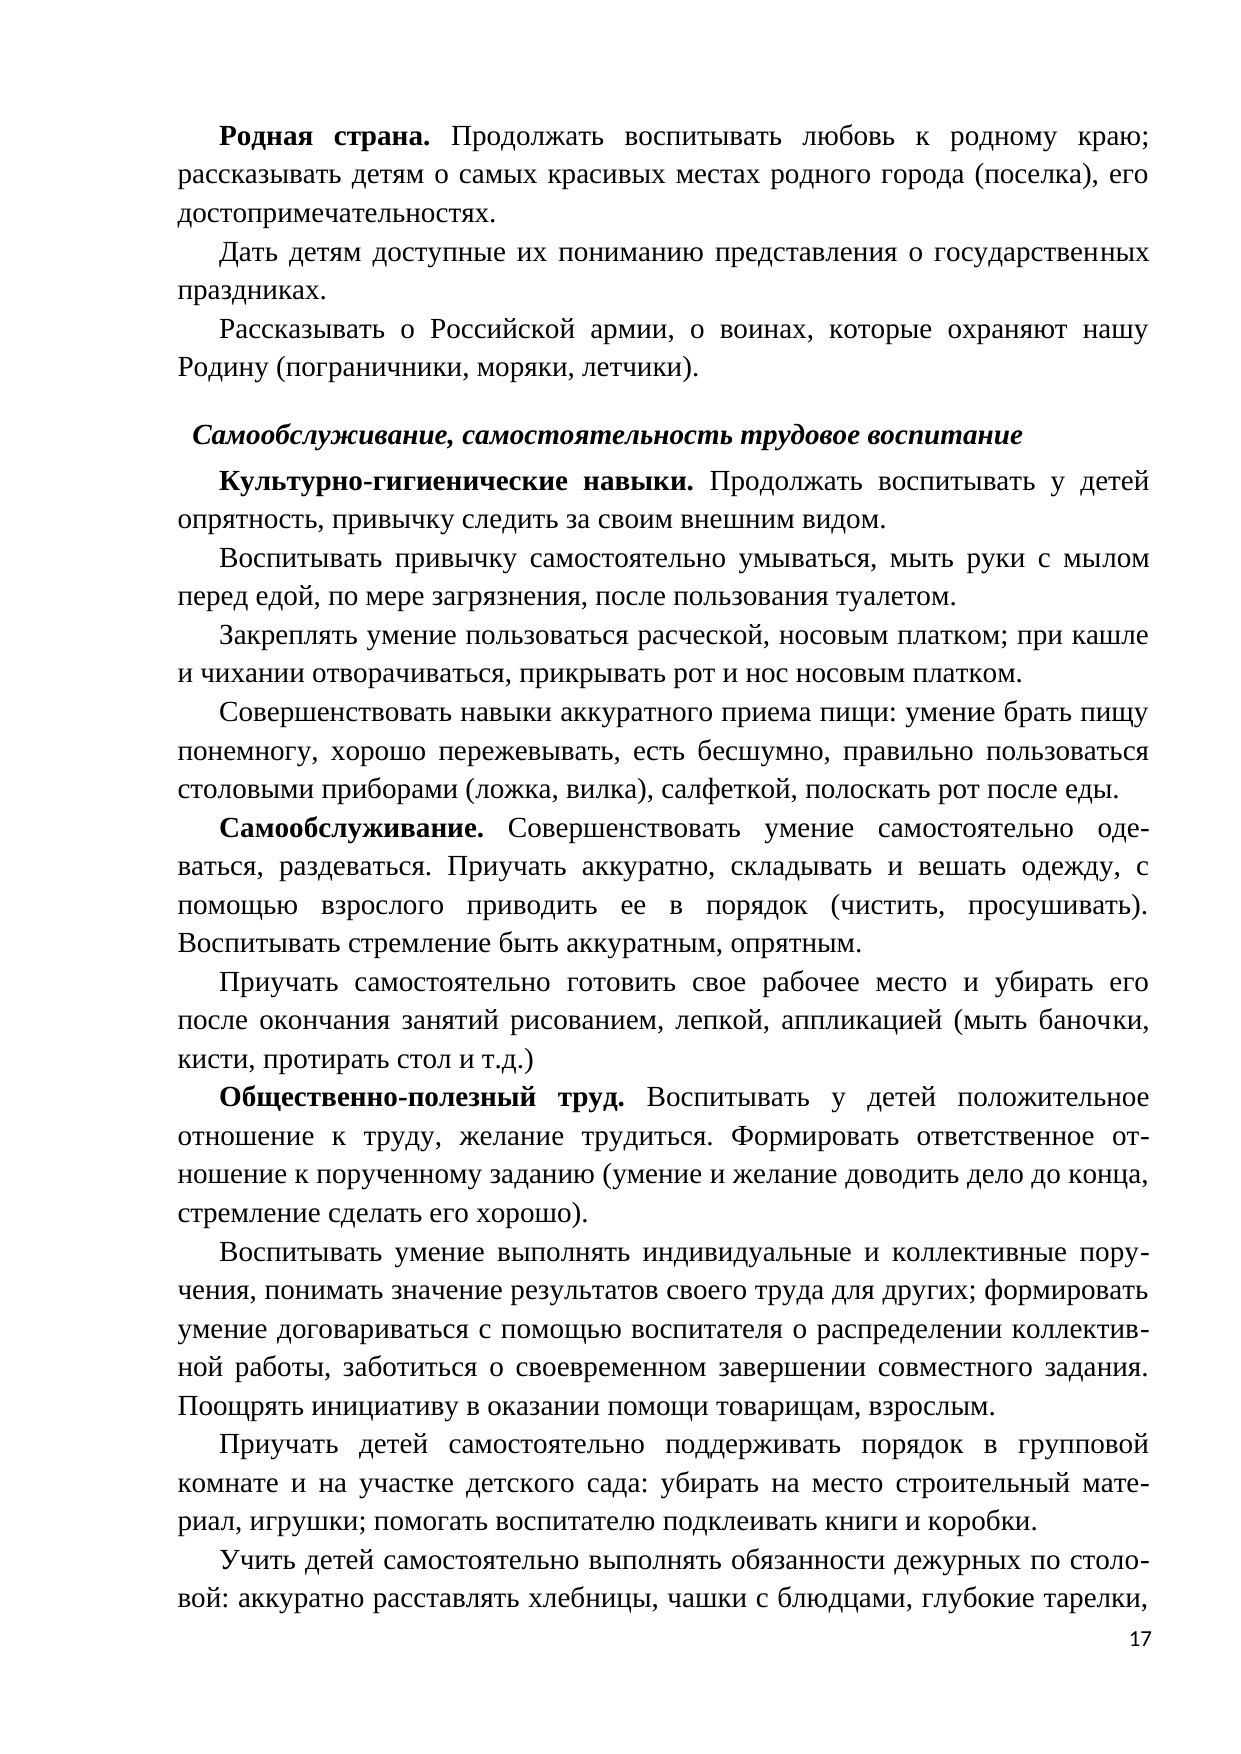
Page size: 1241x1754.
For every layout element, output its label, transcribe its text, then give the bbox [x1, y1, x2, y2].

text Самообслуживание, самостоятельность трудовое воспитание [192, 417, 1152, 451]
text Самообслуживание. Совершенствовать умение самостоятельно одеваться, раздеваться. Приучать аккуратно, складывать и вешать одежду, с помощью взрослого приводить ее в порядок (чистить, просушивать). Воспитывать стремление быть аккуратным, опрятным. [177, 810, 1149, 959]
text Совершенствовать навыки аккуратного приема пищи: умение брать пищу понемногу, хорошо пережевывать, есть бесшумно, правильно пользоваться столовыми приборами (ложка, вилка), салфеткой, полоскать рот после еды. [177, 694, 1149, 805]
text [177, 1542, 1149, 1614]
text Воспитывать умение выполнять индивидуальные и коллективные поручения, понимать значение результатов своего труда для других; формировать умение договариваться с помощью воспитателя о распределении коллективной работы, заботиться о своевременном завершении совместного задания. Поощрять инициативу в оказании помощи товарищам, взрослым. [177, 1234, 1149, 1421]
text Родная страна. Продолжать воспитывать любовь к родному краю; рассказывать детям о самых красивых местах родного города (поселка), его достопримечательностях. [177, 118, 1149, 229]
text Воспитывать привычку самостоятельно умываться, мыть руки с мылом перед едой, по мере загрязнения, после пользования туалетом. [177, 540, 1149, 612]
text Рассказывать о Российской армии, о воинах, которые охраняют нашу Родину (пограничники, моряки, летчики). [177, 311, 1149, 383]
text Общественно-полезный труд. Воспитывать у детей положительное отношение к труду, желание трудиться. Формировать ответственное отношение к порученному заданию (умение и желание доводить дело до конца, стремление сделать его хорошо). [177, 1079, 1149, 1229]
text Приучать детей самостоятельно поддерживать порядок в групповой комнате и на участке детского сада: убирать на место строительный материал, игрушки; помогать воспитателю подклеивать книги и коробки. [177, 1426, 1149, 1537]
text Дать детям доступные их пониманию представления о государственных праздниках. [177, 234, 1149, 306]
text Закреплять умение пользоваться расческой, носовым платком; при кашле и чихании отворачиваться, прикрывать рот и нос носовым платком. [177, 617, 1149, 689]
text Культурно-гигиенические навыки. Продолжать воспитывать у детей опрятность, привычку следить за своим внешним видом. [177, 463, 1149, 535]
text Приучать самостоятельно готовить свое рабочее место и убирать его после окончания занятий рисованием, лепкой, аппликацией (мыть баночки, кисти, протирать стол и т.д.) [177, 964, 1149, 1074]
